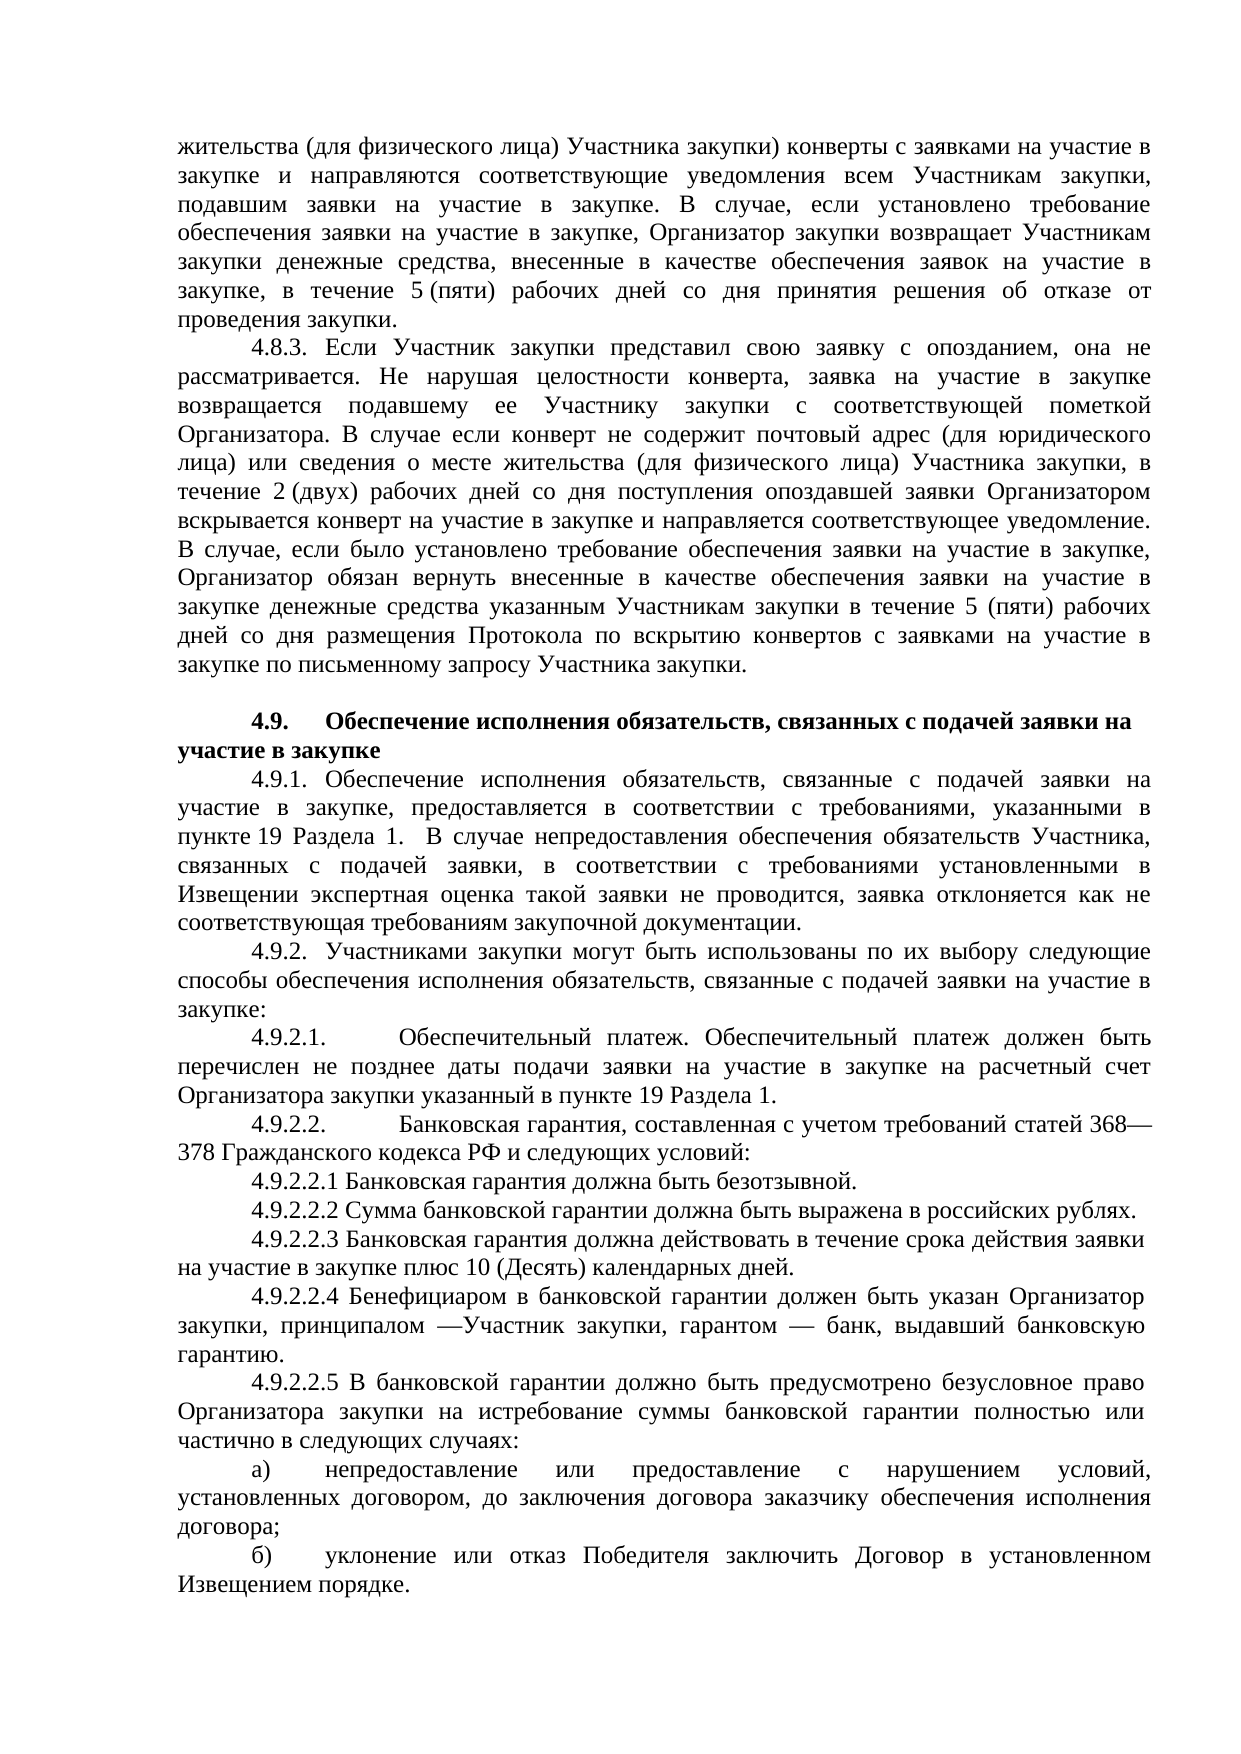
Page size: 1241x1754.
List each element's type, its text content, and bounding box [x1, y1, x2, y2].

text 4.9.2.2.3 Банковская гарантия должна действовать в течение срока действия заявки на участие в закупке плюс 10 (Десять) календарных дней. [177, 1224, 1146, 1281]
text 4.9.2.2.4 Бенефициаром в банковской гарантии должен быть указан Организатор закупки, принципалом —Участник закупки, гарантом — банк, выдавший банковскую гарантию. [177, 1281, 1146, 1367]
list уклонение или отказ Победителя заключить Договор в установленном Извещением порядке. [177, 1540, 1152, 1597]
list Банковская гарантия, составленная с учетом требований статей 368—378 Гражданского кодекса РФ и следующих условий: [177, 1109, 1152, 1166]
list Обеспечение исполнения обязательств, связанных с подачей заявки на участие в закупке [177, 706, 1152, 764]
list Если Участник закупки представил свою заявку с опозданием, она не рассматривается. Не нарушая целостности конверта, заявка на участие в закупке возвращается подавшему ее Участнику закупки с соответствующей пометкой Организатора. В случае если конверт не содержит почтовый адрес (для юридического лица) или сведения о месте жительства (для физического лица) Участника закупки, в течение 2 (двух) рабочих дней со дня поступления опоздавшей заявки Организатором вскрывается конверт на участие в закупке и направляется соответствующее уведомление. В случае, если было установлено требование обеспечения заявки на участие в закупке, Организатор обязан вернуть внесенные в качестве обеспечения заявки на участие в закупке денежные средства указанным Участникам закупки в течение 5 (пяти) рабочих дней со дня размещения Протокола по вскрытию конвертов с заявками на участие в закупке по письменному запросу Участника закупки. [177, 332, 1152, 677]
list Обеспечительный платеж. Обеспечительный платеж должен быть перечислен не позднее даты подачи заявки на участие в закупке на расчетный счет Организатора закупки указанный в пункте 19 Раздела 1. [177, 1022, 1152, 1109]
list Обеспечение исполнения обязательств, связанные с подачей заявки на участие в закупке, предоставляется в соответствии с требованиями, указанными в пункте 19 Раздела 1. В случае непредоставления обеспечения обязательств Участника, связанных с подачей заявки, в соответствии с требованиями установленными в Извещении экспертная оценка такой заявки не проводится, заявка отклоняется как не соответствующая требованиям закупочной документации. [177, 764, 1152, 936]
text 4.9.2.2.1 Банковская гарантия должна быть безотзывной. [177, 1166, 1146, 1195]
list Участниками закупки могут быть использованы по их выбору следующие способы обеспечения исполнения обязательств, связанные с подачей заявки на участие в закупке: [177, 936, 1152, 1022]
text 4.9.2.2.5 В банковской гарантии должно быть предусмотрено безусловное право Организатора закупки на истребование суммы банковской гарантии полностью или частично в следующих случаях: [177, 1367, 1146, 1454]
text 4.9.2.2.2 Сумма банковской гарантии должна быть выражена в российских рублях. [177, 1195, 1146, 1224]
list непредоставление или предоставление с нарушением условий, установленных договором, до заключения договора заказчику обеспечения исполнения договора; [177, 1454, 1152, 1540]
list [177, 131, 1152, 332]
